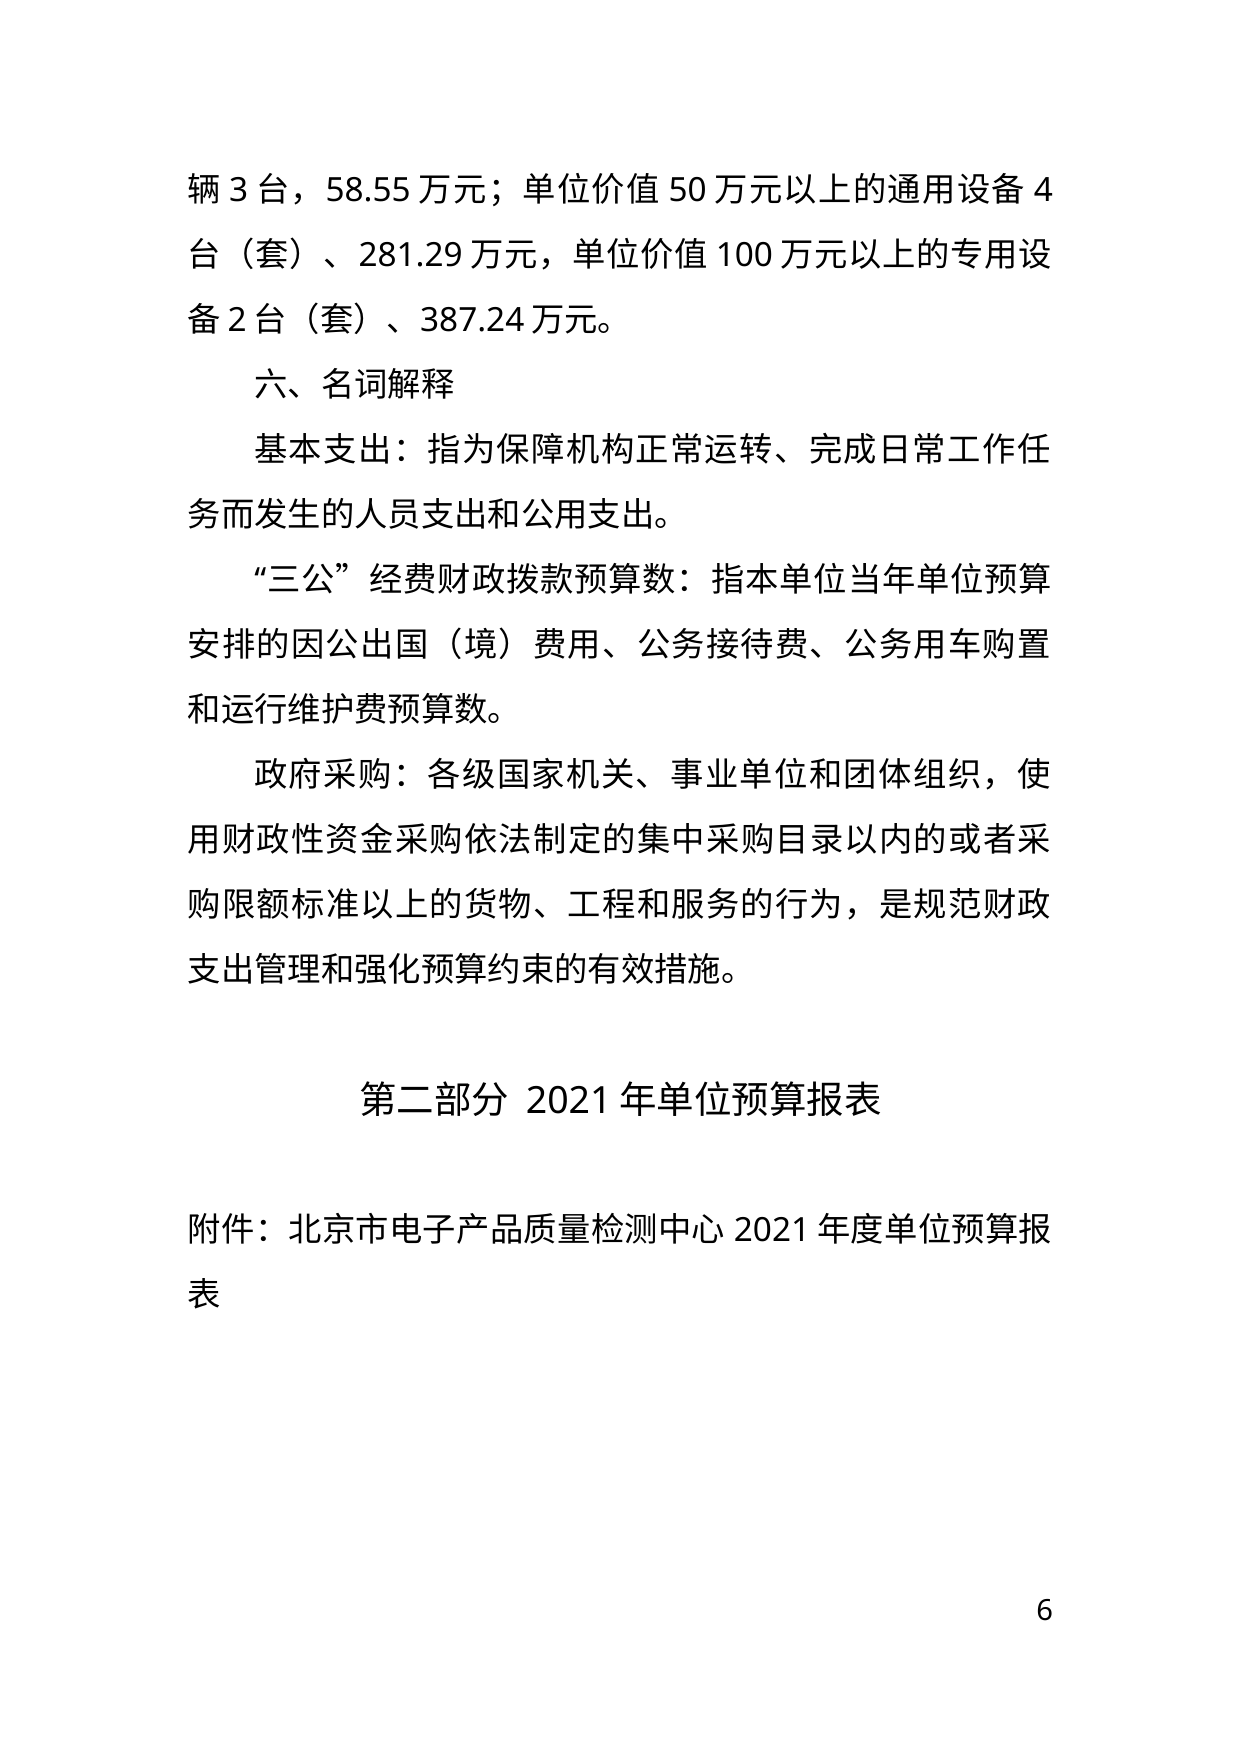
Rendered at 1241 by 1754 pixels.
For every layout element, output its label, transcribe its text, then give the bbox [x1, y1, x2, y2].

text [187, 155, 1053, 350]
text 政府采购：各级国家机关、事业单位和团体组织，使用财政性资金采购依法制定的集中采购目录以内的或者采购限额标准以上的货物、工程和服务的行为，是规范财政支出管理和强化预算约束的有效措施。 [187, 740, 1053, 1000]
text 基本支出：指为保障机构正常运转、完成日常工作任务而发生的人员支出和公用支出。 [187, 415, 1053, 545]
text “三公”经费财政拨款预算数：指本单位当年单位预算安排的因公出国（境）费用、公务接待费、公务用车购置和运行维护费预算数。 [187, 545, 1053, 740]
text 六、名词解释 [187, 350, 1053, 415]
text 附件：北京市电子产品质量检测中心2021年度单位预算报表 [187, 1195, 1053, 1325]
text 第二部分 2021年单位预算报表 [187, 1065, 1053, 1130]
